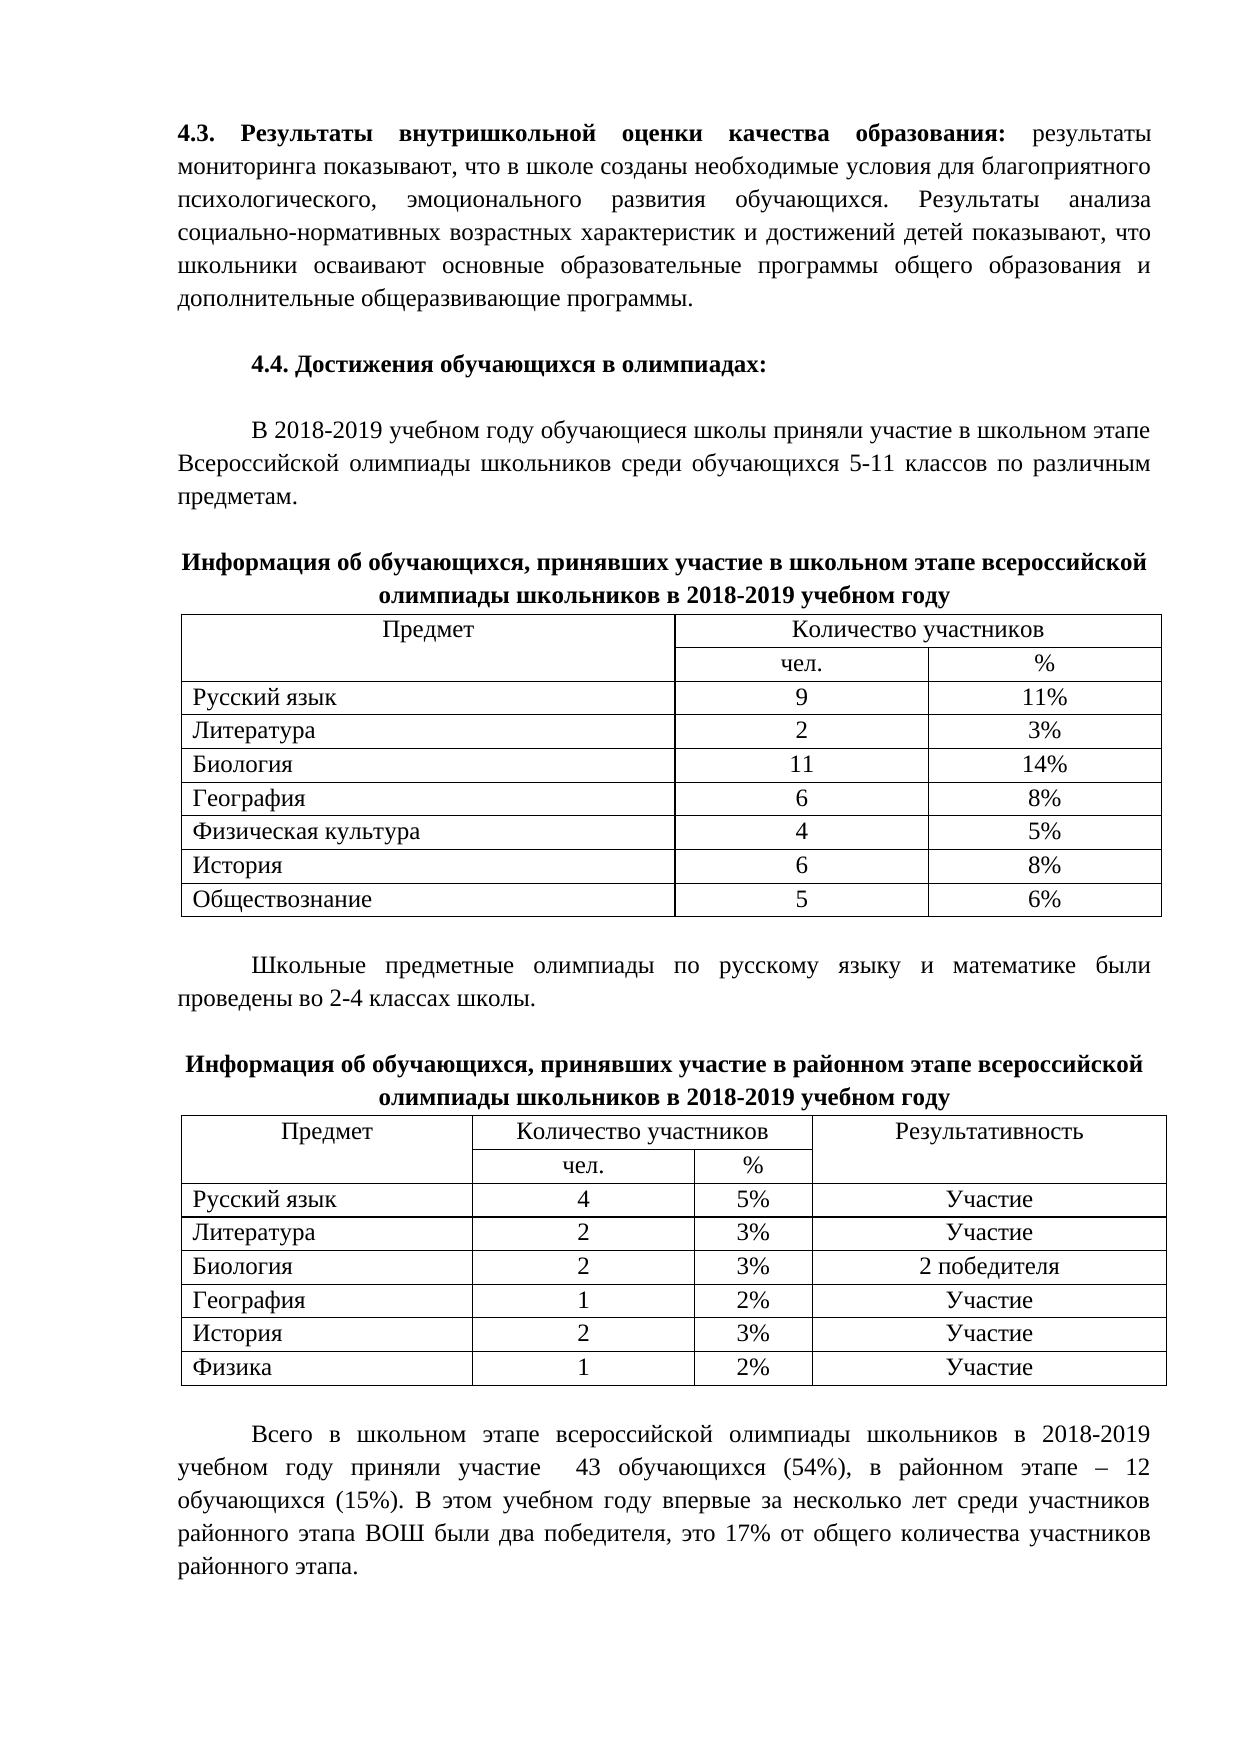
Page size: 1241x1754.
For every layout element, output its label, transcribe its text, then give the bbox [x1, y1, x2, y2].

text Школьные предметные олимпиады по русскому языку и математике были проведены во 2-4 классах школы. [177, 950, 1152, 1012]
table_cell География [182, 783, 674, 815]
table_header Предмет [182, 1116, 472, 1183]
table_cell 11% [929, 682, 1161, 714]
table_cell 11 [676, 749, 928, 782]
table_cell 2% [695, 1285, 812, 1317]
text Информация об обучающихся, принявших участие в школьном этапе всероссийской олимпиады школьников в 2018-2019 учебном году [177, 547, 1152, 609]
table_cell Литература [182, 1218, 472, 1250]
table_cell Участие [813, 1352, 1166, 1384]
table_cell 3% [695, 1318, 812, 1351]
text 4.4. Достижения обучающихся в олимпиадах: [177, 349, 1152, 378]
table_cell Участие [813, 1318, 1166, 1351]
table_header Количество участников [473, 1116, 812, 1149]
table_cell 8% [929, 850, 1161, 883]
table_cell 4 [473, 1184, 694, 1216]
table_cell Русский язык [182, 1184, 472, 1216]
table_cell Физическая культура [182, 816, 674, 849]
table_cell чел. [676, 648, 928, 681]
table_cell История [182, 850, 674, 883]
table_cell 2 [473, 1318, 694, 1351]
table_cell Биология [182, 1251, 472, 1284]
table_cell Обществознание [182, 884, 674, 916]
table_cell Участие [813, 1285, 1166, 1317]
table_cell География [182, 1285, 472, 1317]
text Информация об обучающихся, принявших участие в районном этапе всероссийской олимпиады школьников в 2018-2019 учебном году [177, 1049, 1152, 1111]
table_cell 3% [929, 715, 1161, 748]
table_cell % [929, 648, 1161, 681]
text 4.3. Результаты внутришкольной оценки качества образования: результаты мониторинга показывают, что в школе созданы необходимые условия для благоприятного психологического, эмоционального развития обучающихся. Результаты анализа социально-нормативных возрастных характеристик и достижений детей показывают, что школьники осваивают основные образовательные программы общего образования и дополнительные общеразвивающие программы. [177, 118, 1152, 312]
table_cell Литература [182, 715, 674, 748]
table_cell 2 [473, 1251, 694, 1284]
text Всего в школьном этапе всероссийской олимпиады школьников в 2018-2019 учебном году приняли участие 43 обучающихся (54%), в районном этапе – 12 обучающихся (15%). В этом учебном году впервые за несколько лет среди участников районного этапа ВОШ были два победителя, это 17% от общего количества участников районного этапа. [177, 1419, 1152, 1579]
table_cell Русский язык [182, 682, 674, 714]
table_cell 5% [695, 1184, 812, 1216]
table_cell 2 победителя [813, 1251, 1166, 1284]
table_cell Участие [813, 1218, 1166, 1250]
table_header Результативность [813, 1116, 1166, 1183]
table_cell 1 [473, 1285, 694, 1317]
table_cell 6% [929, 884, 1161, 916]
table_cell 5% [929, 816, 1161, 849]
table_cell 4 [676, 816, 928, 849]
table_cell Участие [813, 1184, 1166, 1216]
table_cell 14% [929, 749, 1161, 782]
table_header Предмет [182, 615, 674, 681]
text В 2018-2019 учебном году обучающиеся школы приняли участие в школьном этапе Всероссийской олимпиады школьников среди обучающихся 5-11 классов по различным предметам. [177, 415, 1152, 510]
table_cell 9 [676, 682, 928, 714]
table_cell 5 [676, 884, 928, 916]
table_cell 3% [695, 1251, 812, 1284]
table_header Количество участников [676, 615, 1161, 647]
table_cell 6 [676, 783, 928, 815]
table_cell 3% [695, 1218, 812, 1250]
table_cell История [182, 1318, 472, 1351]
table_cell 2 [473, 1218, 694, 1250]
table_cell чел. [473, 1150, 694, 1183]
table_cell 1 [473, 1352, 694, 1384]
table_cell 8% [929, 783, 1161, 815]
table_cell 6 [676, 850, 928, 883]
table_cell 2 [676, 715, 928, 748]
table_cell Биология [182, 749, 674, 782]
table_cell % [695, 1150, 812, 1183]
table_cell 2% [695, 1352, 812, 1384]
table_cell Физика [182, 1352, 472, 1384]
